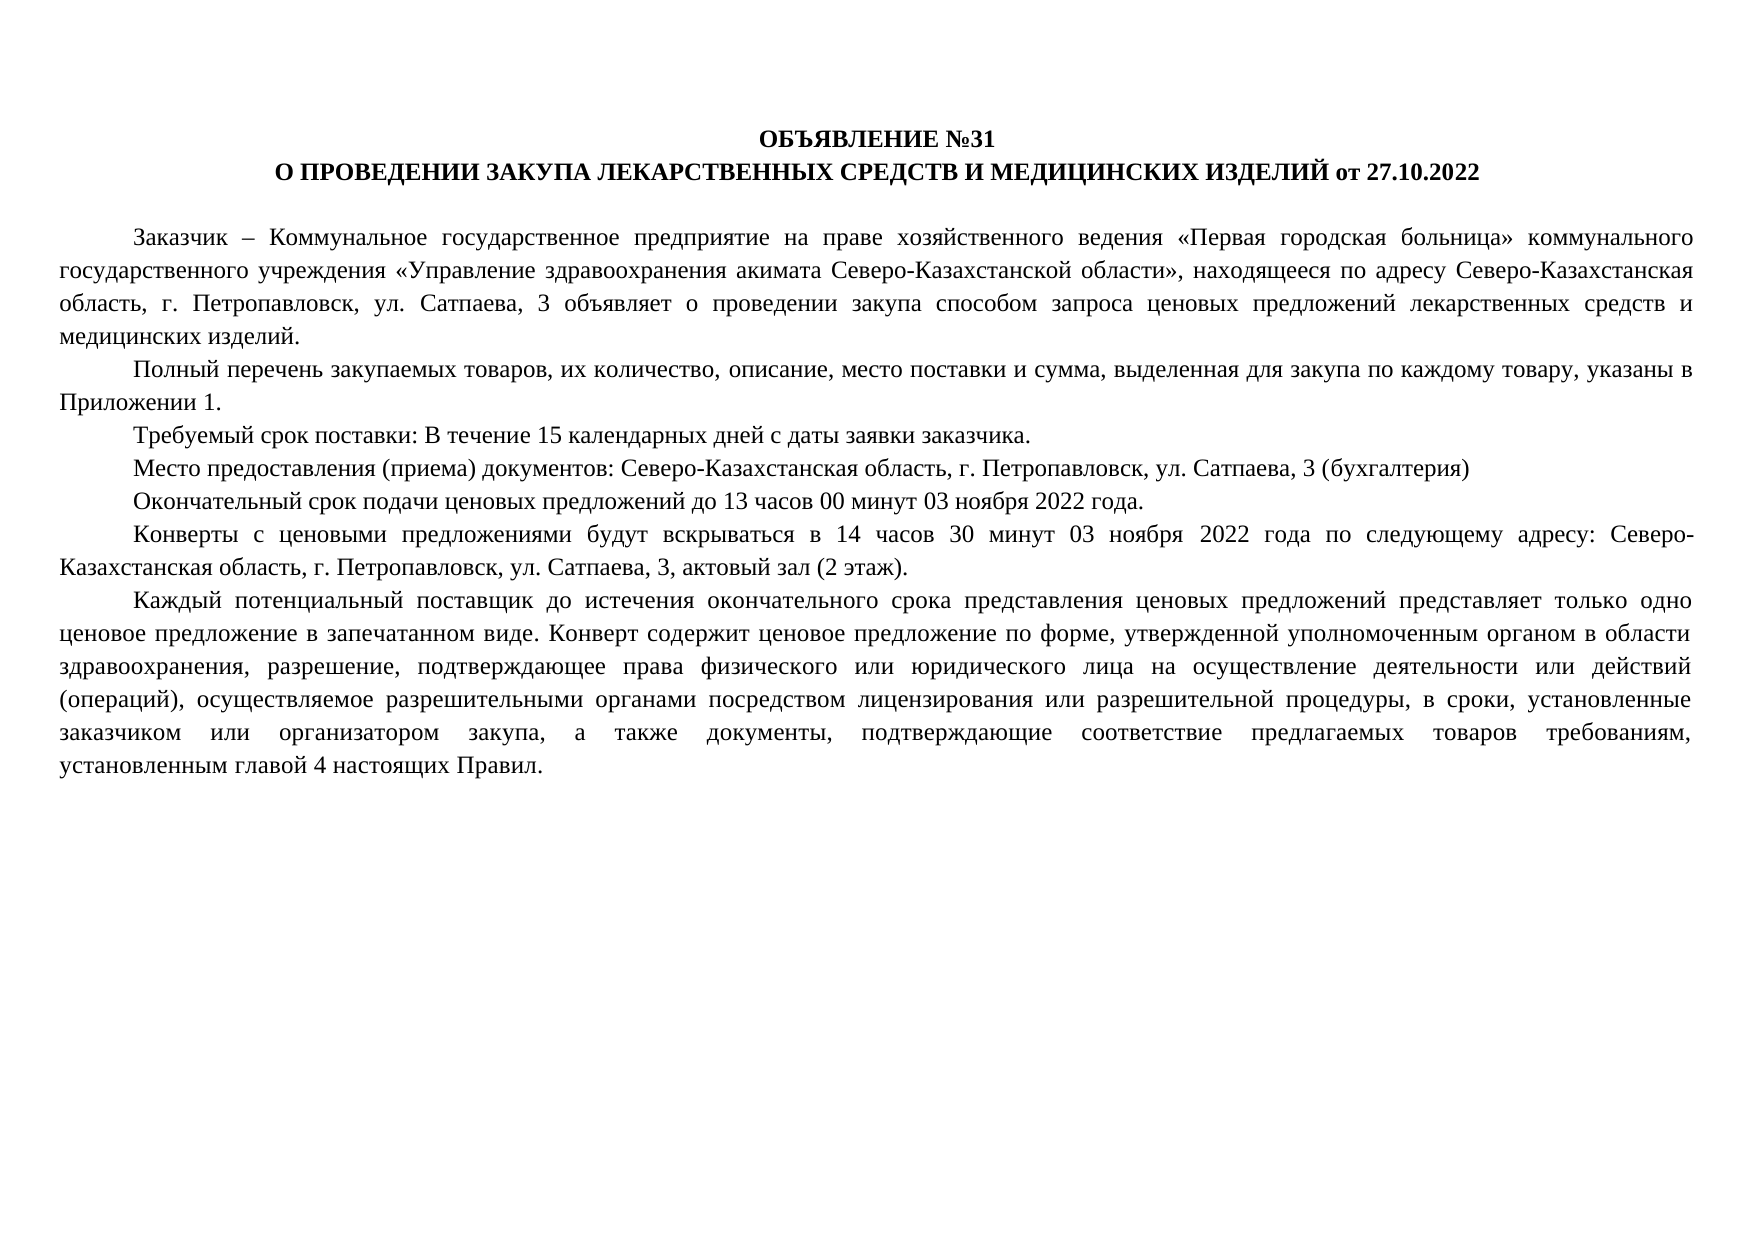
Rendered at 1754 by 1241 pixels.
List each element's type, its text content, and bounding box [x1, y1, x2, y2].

text Конверты с ценовыми предложениями будут вскрываться в 14 часов 30 минут 03 ноября 2022 года по следующему адресу: Северо-Казахстанская область, г. Петропавловск, ул. Сатпаева, 3, актовый зал (2 этаж). [59, 519, 1695, 581]
text Заказчик – Коммунальное государственное предприятие на праве хозяйственного ведения «Первая городская больница» коммунального государственного учреждения «Управление здравоохранения акимата Северо-Казахстанской области», находящееся по адресу Северо-Казахстанская область, г. Петропавловск, ул. Сатпаева, 3 объявляет о проведении закупа способом запроса ценовых предложений лекарственных средств и медицинских изделий. [59, 222, 1695, 350]
text Полный перечень закупаемых товаров, их количество, описание, место поставки и сумма, выделенная для закупа по каждому товару, указаны в Приложении 1. [59, 354, 1695, 416]
text Место предоставления (приема) документов: Северо-Казахстанская область, г. Петропавловск, ул. Сатпаева, 3 (бухгалтерия) [59, 453, 1695, 482]
text Каждый потенциальный поставщик до истечения окончательного срока представления ценовых предложений представляет только одно ценовое предложение в запечатанном виде. Конверт содержит ценовое предложение по форме, утвержденной уполномоченным органом в области здравоохранения, разрешение, подтверждающее права физического или юридического лица на осуществление деятельности или действий (операций), осуществляемое разрешительными органами посредством лицензирования или разрешительной процедуры, в сроки, установленные заказчиком или организатором закупа, а также документы, подтверждающие соответствие предлагаемых товаров требованиям, установленным главой 4 настоящих Правил. [59, 746, 1695, 779]
text О ПРОВЕДЕНИИ ЗАКУПА ЛЕКАРСТВЕННЫХ СРЕДСТВ И МЕДИЦИНСКИХ ИЗДЕЛИЙ от 27.10.2022 [59, 157, 1695, 185]
text Окончательный срок подачи ценовых предложений до 13 часов 00 минут 03 ноября 2022 года. [59, 486, 1695, 515]
text Требуемый срок поставки: В течение 15 календарных дней с даты заявки заказчика. [59, 420, 1695, 449]
text ОБЪЯВЛЕНИЕ №31 [59, 124, 1695, 152]
text Каждый потенциальный поставщик до истечения окончательного срока представления ценовых предложений представляет только одно ценовое предложение в запечатанном виде. Конверт содержит ценовое предложение по форме, утвержденной уполномоченным органом в области здравоохранения, разрешение, подтверждающее права физического или юридического лица на осуществление деятельности или действий (операций), осуществляемое разрешительными органами посредством лицензирования или разрешительной процедуры, в сроки, установленные заказчиком или организатором закупа, а также документы, подтверждающие соответствие предлагаемых товаров требованиям, установленным главой 4 настоящих Правил. [59, 585, 1695, 619]
